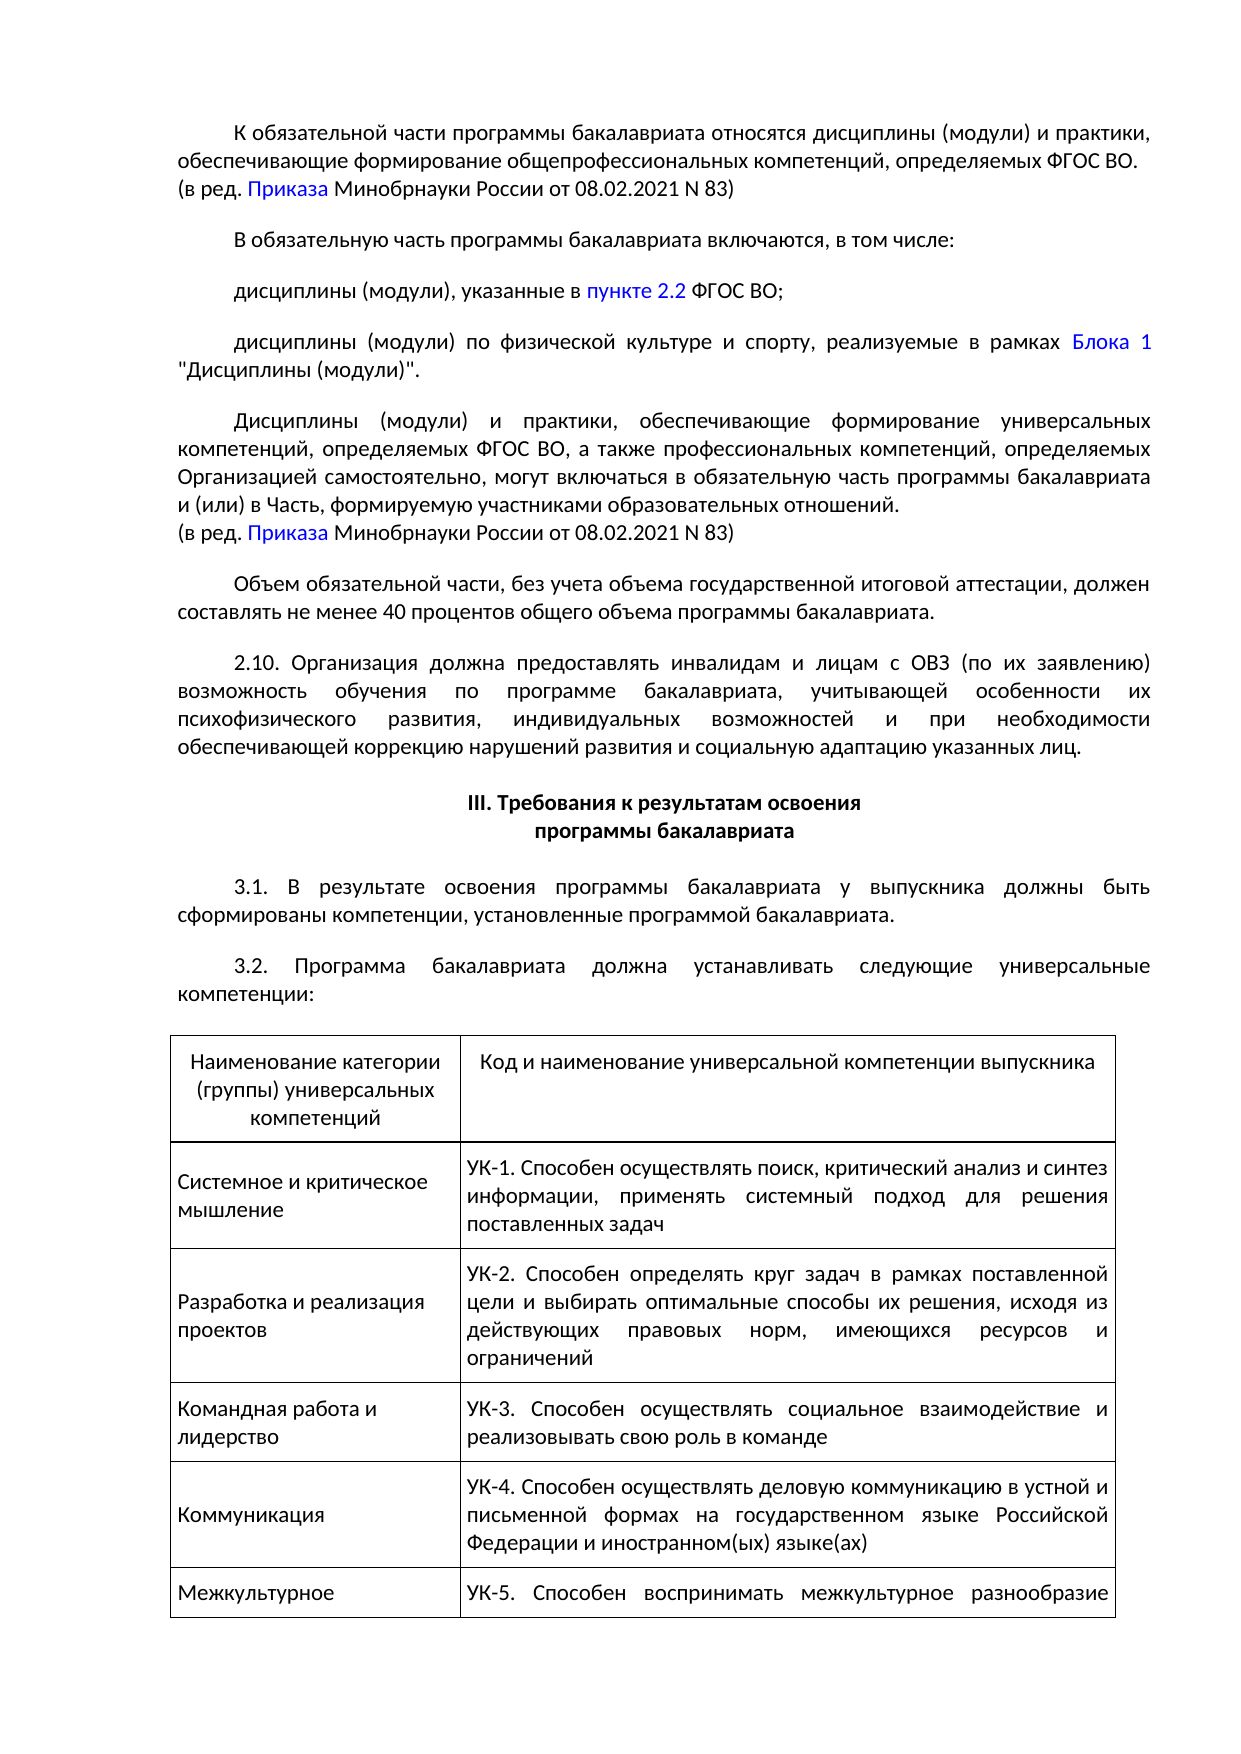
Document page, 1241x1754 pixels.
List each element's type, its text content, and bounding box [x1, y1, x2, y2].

text Объем обязательной части, без учета объема государственной итоговой аттестации, должен составлять не менее 40 процентов общего объема программы бакалавриата. [177, 569, 1152, 625]
table_cell УК-3. Способен осуществлять социальное взаимодействие и реализовывать свою роль в команде [461, 1383, 1115, 1461]
text дисциплины (модули), указанные в пункте 2.2 ФГОС ВО; [177, 276, 1152, 304]
text (в ред. Приказа Минобрнауки России от 08.02.2021 N 83) [177, 518, 1152, 546]
text 3.1. В результате освоения программы бакалавриата у выпускника должны быть сформированы компетенции, установленные программой бакалавриата. [177, 872, 1152, 928]
text дисциплины (модули) по физической культуре и спорту, реализуемые в рамках Блока 1 "Дисциплины (модули)". [177, 327, 1152, 383]
table_cell УК-4. Способен осуществлять деловую коммуникацию в устной и письменной формах на государственном языке Российской Федерации и иностранном(ых) языке(ах) [461, 1462, 1115, 1567]
table_cell Коммуникация [171, 1462, 460, 1567]
title программы бакалавриата [177, 816, 1152, 844]
table_header Наименование категории (группы) универсальных компетенций [171, 1036, 460, 1141]
title III. Требования к результатам освоения [177, 788, 1152, 816]
text В обязательную часть программы бакалавриата включаются, в том числе: [177, 225, 1152, 253]
text (в ред. Приказа Минобрнауки России от 08.02.2021 N 83) [177, 174, 1152, 202]
table_cell Командная работа и лидерство [171, 1383, 460, 1461]
text Дисциплины (модули) и практики, обеспечивающие формирование универсальных компетенций, определяемых ФГОС ВО, а также профессиональных компетенций, определяемых Организацией самостоятельно, могут включаться в обязательную часть программы бакалавриата и (или) в Часть, формируемую участниками образовательных отношений. [177, 406, 1152, 518]
table_header Код и наименование универсальной компетенции выпускника [461, 1036, 1115, 1141]
text 2.10. Организация должна предоставлять инвалидам и лицам с ОВЗ (по их заявлению) возможность обучения по программе бакалавриата, учитывающей особенности их психофизического развития, индивидуальных возможностей и при необходимости обеспечивающей коррекцию нарушений развития и социальную адаптацию указанных лиц. [177, 648, 1152, 760]
text 3.2. Программа бакалавриата должна устанавливать следующие универсальные компетенции: [177, 951, 1152, 1007]
table_cell УК-2. Способен определять круг задач в рамках поставленной цели и выбирать оптимальные способы их решения, исходя из действующих правовых норм, имеющихся ресурсов и ограничений [461, 1249, 1115, 1382]
text К обязательной части программы бакалавриата относятся дисциплины (модули) и практики, обеспечивающие формирование общепрофессиональных компетенций, определяемых ФГОС ВО. [177, 118, 1152, 174]
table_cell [171, 1568, 460, 1617]
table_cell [461, 1568, 1115, 1617]
table_cell Разработка и реализация проектов [171, 1249, 460, 1382]
table_cell Системное и критическое мышление [171, 1143, 460, 1248]
table_cell УК-1. Способен осуществлять поиск, критический анализ и синтез информации, применять системный подход для решения поставленных задач [461, 1143, 1115, 1248]
